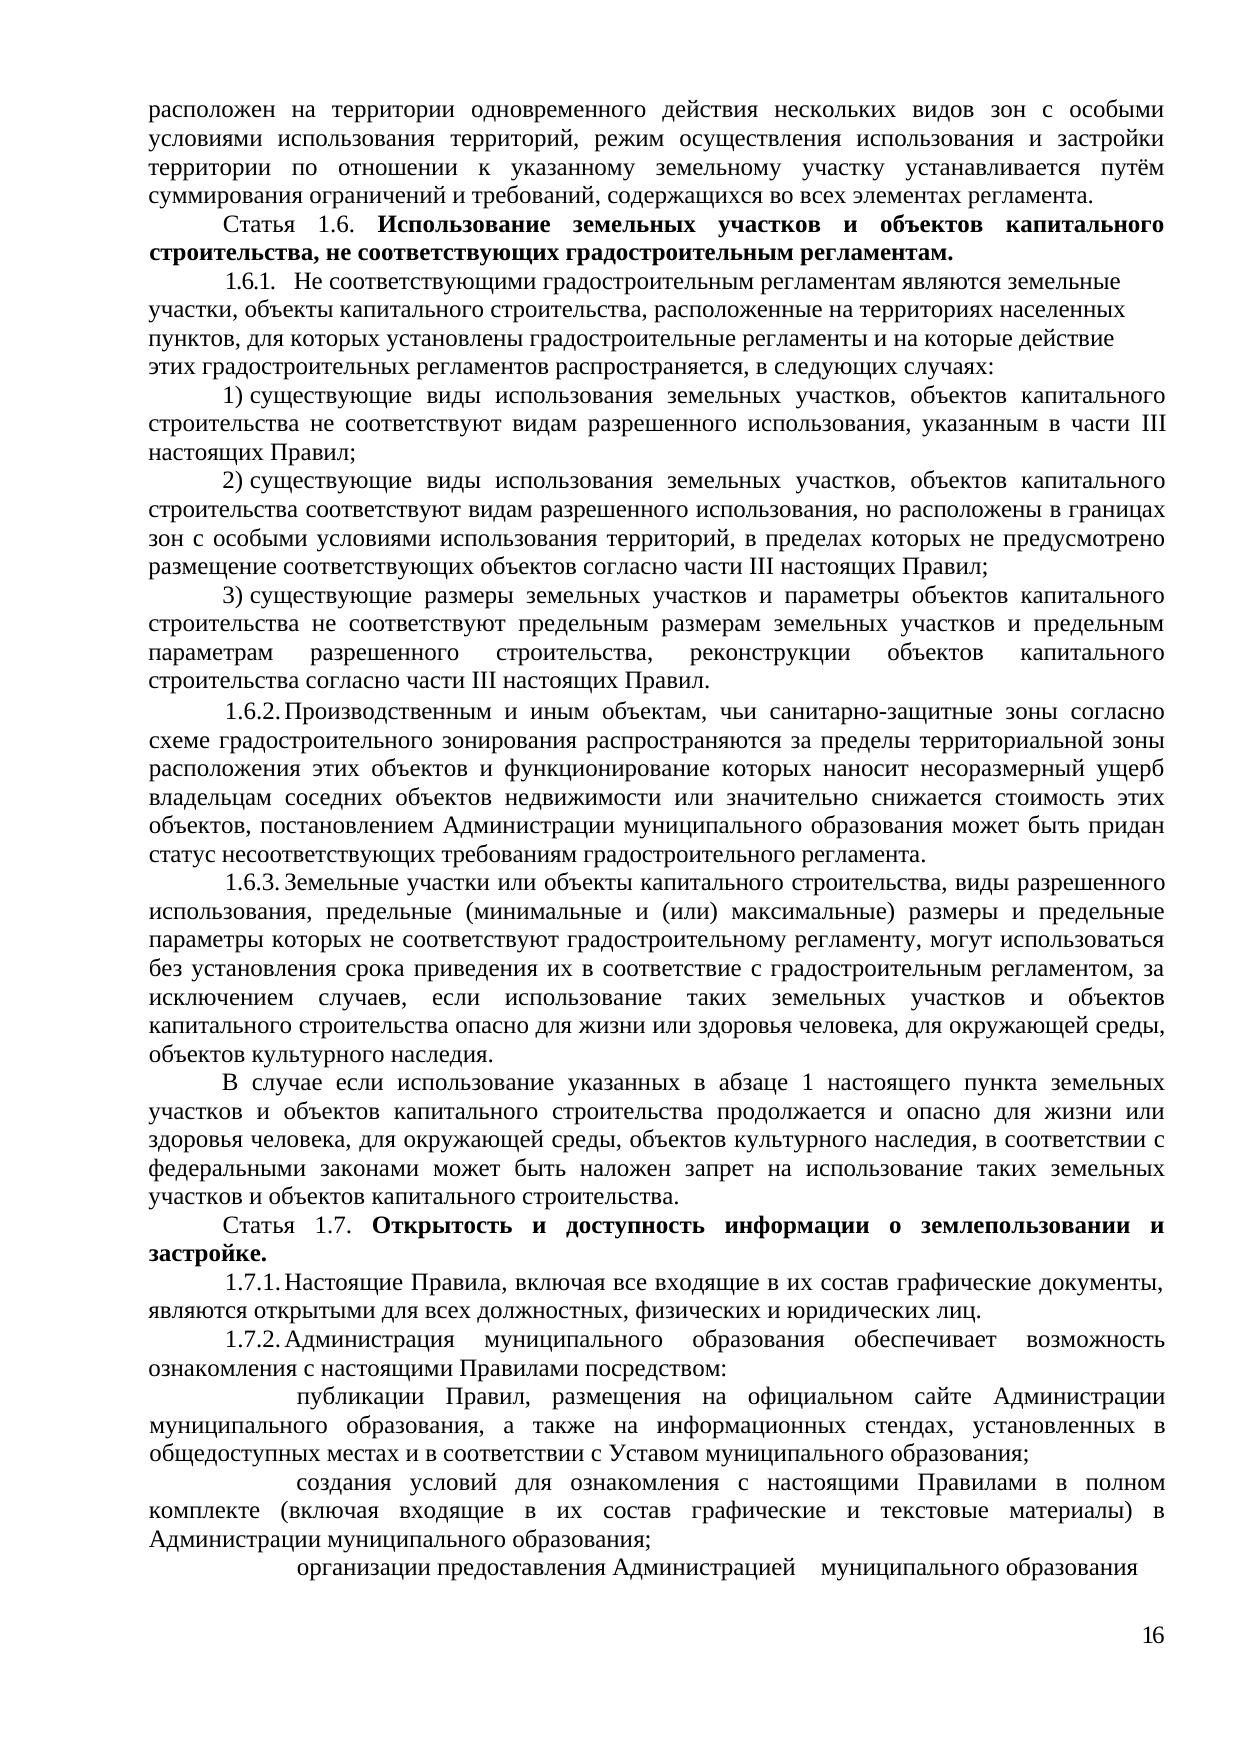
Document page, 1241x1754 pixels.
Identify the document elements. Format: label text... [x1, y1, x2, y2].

list Земельные участки или объекты капитального строительства, виды разрешенного использования, предельные (минимальные и (или) максимальные) размеры и предельные параметры которых не соответствуют градостроительному регламенту, могут использоваться без установления срока приведения их в соответствие с градостроительным регламентом, за исключением случаев, если использование таких земельных участков и объектов капитального строительства опасно для жизни или здоровья человека, для окружающей среды, объектов культурного наследия. [148, 868, 1166, 1068]
text публикации Правил, размещения на официальном сайте Администрации муниципального образования, а также на информационных стендах, установленных в общедоступных местах и в соответствии с Уставом муниципального образования; [149, 1382, 1166, 1467]
text В случае если использование указанных в абзаце 1 настоящего пункта земельных участков и объектов капитального строительства продолжается и опасно для жизни или здоровья человека, для окружающей среды, объектов культурного наследия, в соответствии с федеральными законами может быть наложен запрет на использование таких земельных участков и объектов капитального строительства. [148, 1068, 1166, 1211]
text создания условий для ознакомления с настоящими Правилами в полном комплекте (включая входящие в их состав графические и текстовые материалы) в Администрации муниципального образования; [148, 1467, 1166, 1553]
list Администрация муниципального образования обеспечивает возможность ознакомления с настоящими Правилами посредством: [148, 1325, 1166, 1382]
text Статья 1.6. Использование земельных участков и объектов капитального строительства, не соответствующих градостроительным регламентам. [149, 209, 1165, 266]
text расположен на территории одновременного действия нескольких видов зон с особыми условиями использования территорий, режим осуществления использования и застройки территории по отношении к указанному земельному участку устанавливается путём суммирования ограничений и требований, содержащихся во всех элементах регламента. [148, 95, 1165, 209]
text организации предоставления Администрацией муниципального образования [297, 1553, 1166, 1582]
list существующие виды использования земельных участков, объектов капитального строительства не соответствуют видам разрешенного использования, указанным в части III настоящих Правил; [148, 380, 1166, 466]
list существующие виды использования земельных участков, объектов капитального строительства соответствуют видам разрешенного использования, но расположены в границах зон с особыми условиями использования территорий, в пределах которых не предусмотрено размещение соответствующих объектов согласно части III настоящих Правил; [148, 466, 1166, 580]
text Статья 1.7. Открытость и доступность информации о землепользовании и застройке. [148, 1211, 1165, 1268]
text 1.6.1. Не соответствующими градостроительным регламентам являются земельные участки, объекты капитального строительства, расположенные на территориях населенных пунктов, для которых установлены градостроительные регламенты и на которые действие этих градостроительных регламентов распространяется, в следующих случаях: [148, 266, 1166, 380]
text 16 [148, 1621, 1166, 1649]
list Производственным и иным объектам, чьи санитарно-защитные зоны согласно схеме градостроительного зонирования распространяются за пределы территориальной зоны расположения этих объектов и функционирование которых наносит несоразмерный ущерб владельцам соседних объектов недвижимости или значительно снижается стоимость этих объектов, постановлением Администрации муниципального образования может быть придан статус несоответствующих требованиям градостроительного регламента. [148, 697, 1166, 868]
list Настоящие Правила, включая все входящие в их состав графические документы, являются открытыми для всех должностных, физических и юридических лиц. [148, 1268, 1164, 1325]
list существующие размеры земельных участков и параметры объектов капитального строительства не соответствуют предельным размерам земельных участков и предельным параметрам разрешенного строительства, реконструкции объектов капитального строительства согласно части III настоящих Правил. [148, 580, 1165, 694]
